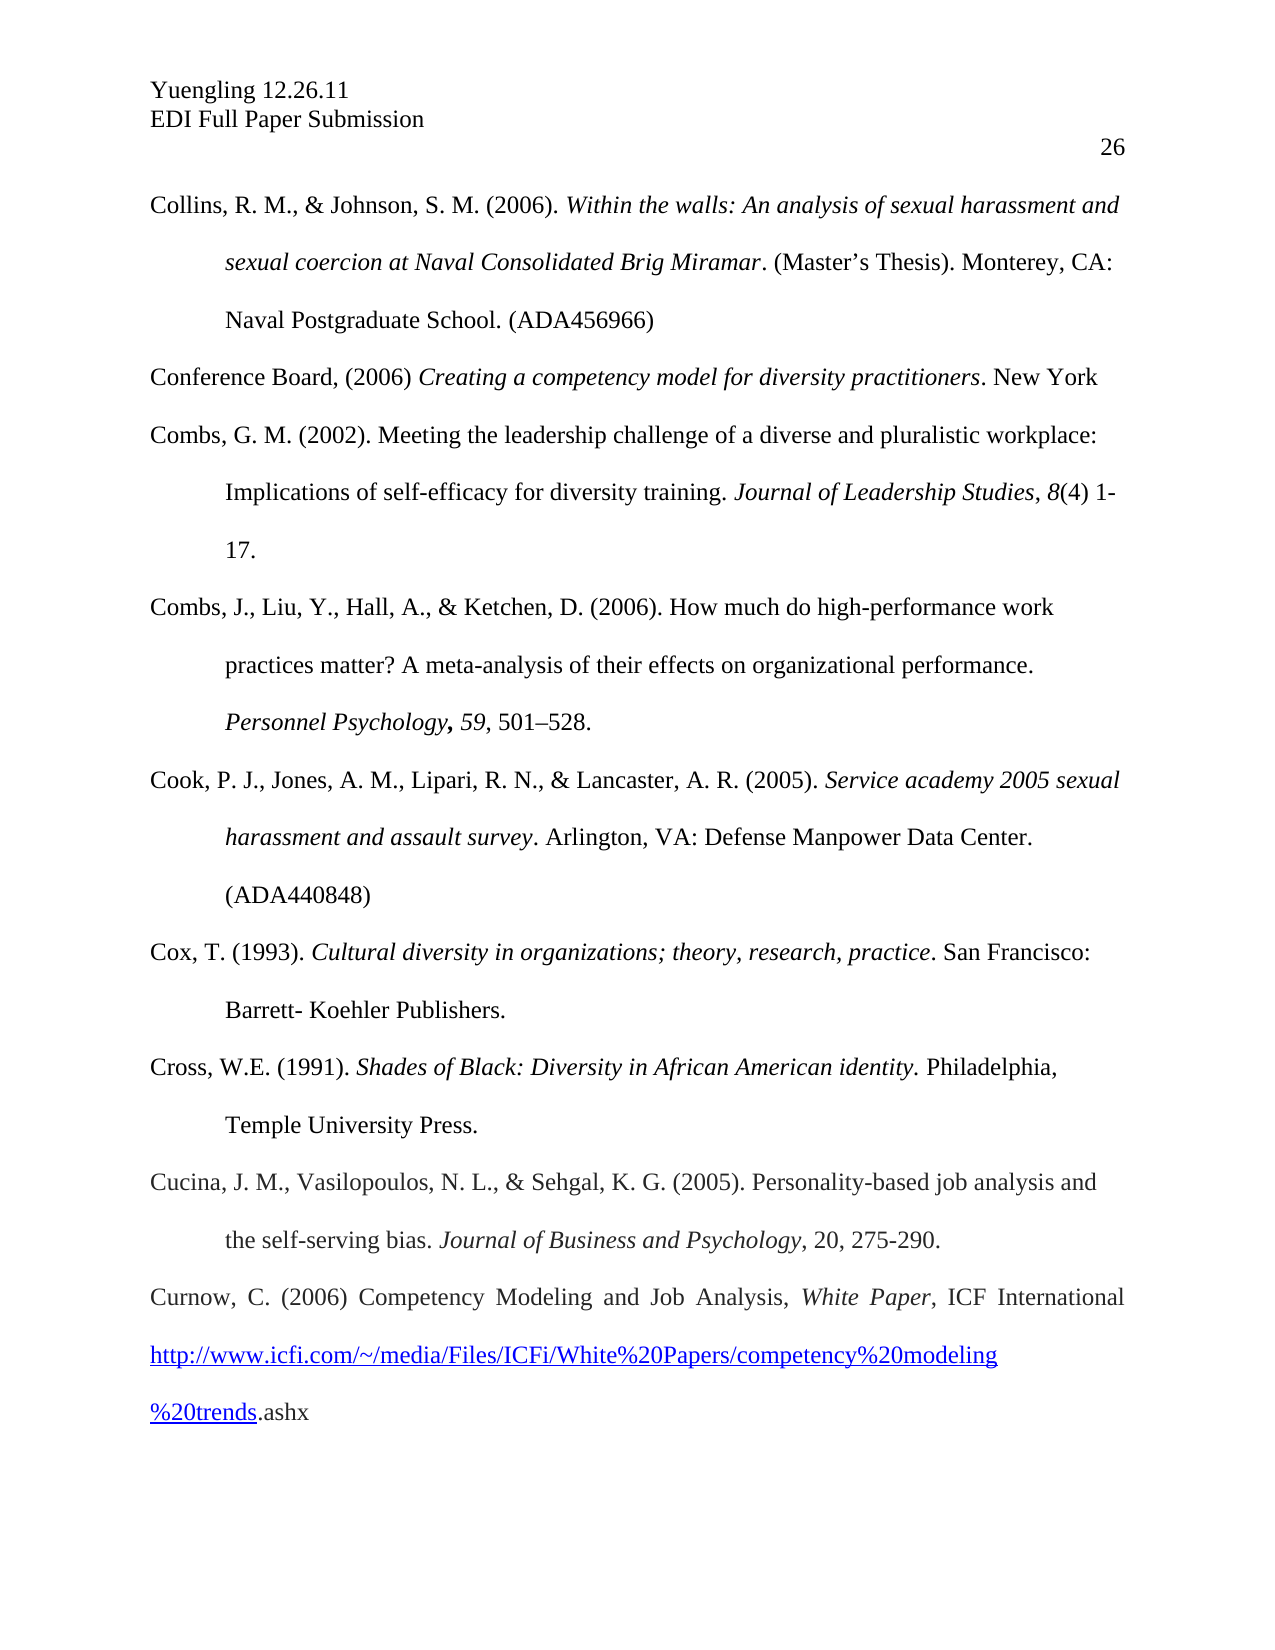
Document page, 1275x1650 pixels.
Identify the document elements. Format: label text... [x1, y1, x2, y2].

text the self-serving bias. Journal of Business and Psychology, 20, 275-290. [150, 1225, 1125, 1254]
text Curnow, C. (2006) Competency Modeling and Job Analysis, White Paper, ICF International http://www.icfi.com/~/media/Files/ICFi/White%20Papers/competency%20modeling%20trends.ashx [150, 1282, 1125, 1426]
text Collins, R. M., & Johnson, S. M. (2006). Within the walls: An analysis of sexual harassment and sexual coercion at Naval Consolidated Brig Miramar. (Master’s Thesis). Monterey, CA: Naval Postgraduate School. (ADA456966) [150, 190, 1125, 334]
text Conference Board, (2006) Creating a competency model for diversity practitioners. New York [150, 362, 1125, 391]
text Combs, J., Liu, Y., Hall, A., & Ketchen, D. (2006). How much do high-performance work practices matter? A meta-analysis of their effects on organizational performance. Personnel Psychology, 59, 501–528. [150, 592, 1125, 736]
text Combs, G. M. (2002). Meeting the leadership challenge of a diverse and pluralistic workplace: Implications of self-efficacy for diversity training. Journal of Leadership Studies, 8(4) 1-17. [150, 420, 1125, 564]
text Cox, T. (1993). Cultural diversity in organizations; theory, research, practice. San Francisco: Barrett- Koehler Publishers. [150, 937, 1125, 1024]
text Cross, W.E. (1991). Shades of Black: Diversity in African American identity. Philadelphia, Temple University Press. [150, 1052, 1125, 1139]
text Cucina, J. M., Vasilopoulos, N. L., & Sehgal, K. G. (2005). Personality-based job analysis and [150, 1167, 1125, 1196]
text Cook, P. J., Jones, A. M., Lipari, R. N., & Lancaster, A. R. (2005). Service academy 2005 sexual harassment and assault survey. Arlington, VA: Defense Manpower Data Center. (ADA440848) [150, 765, 1125, 909]
